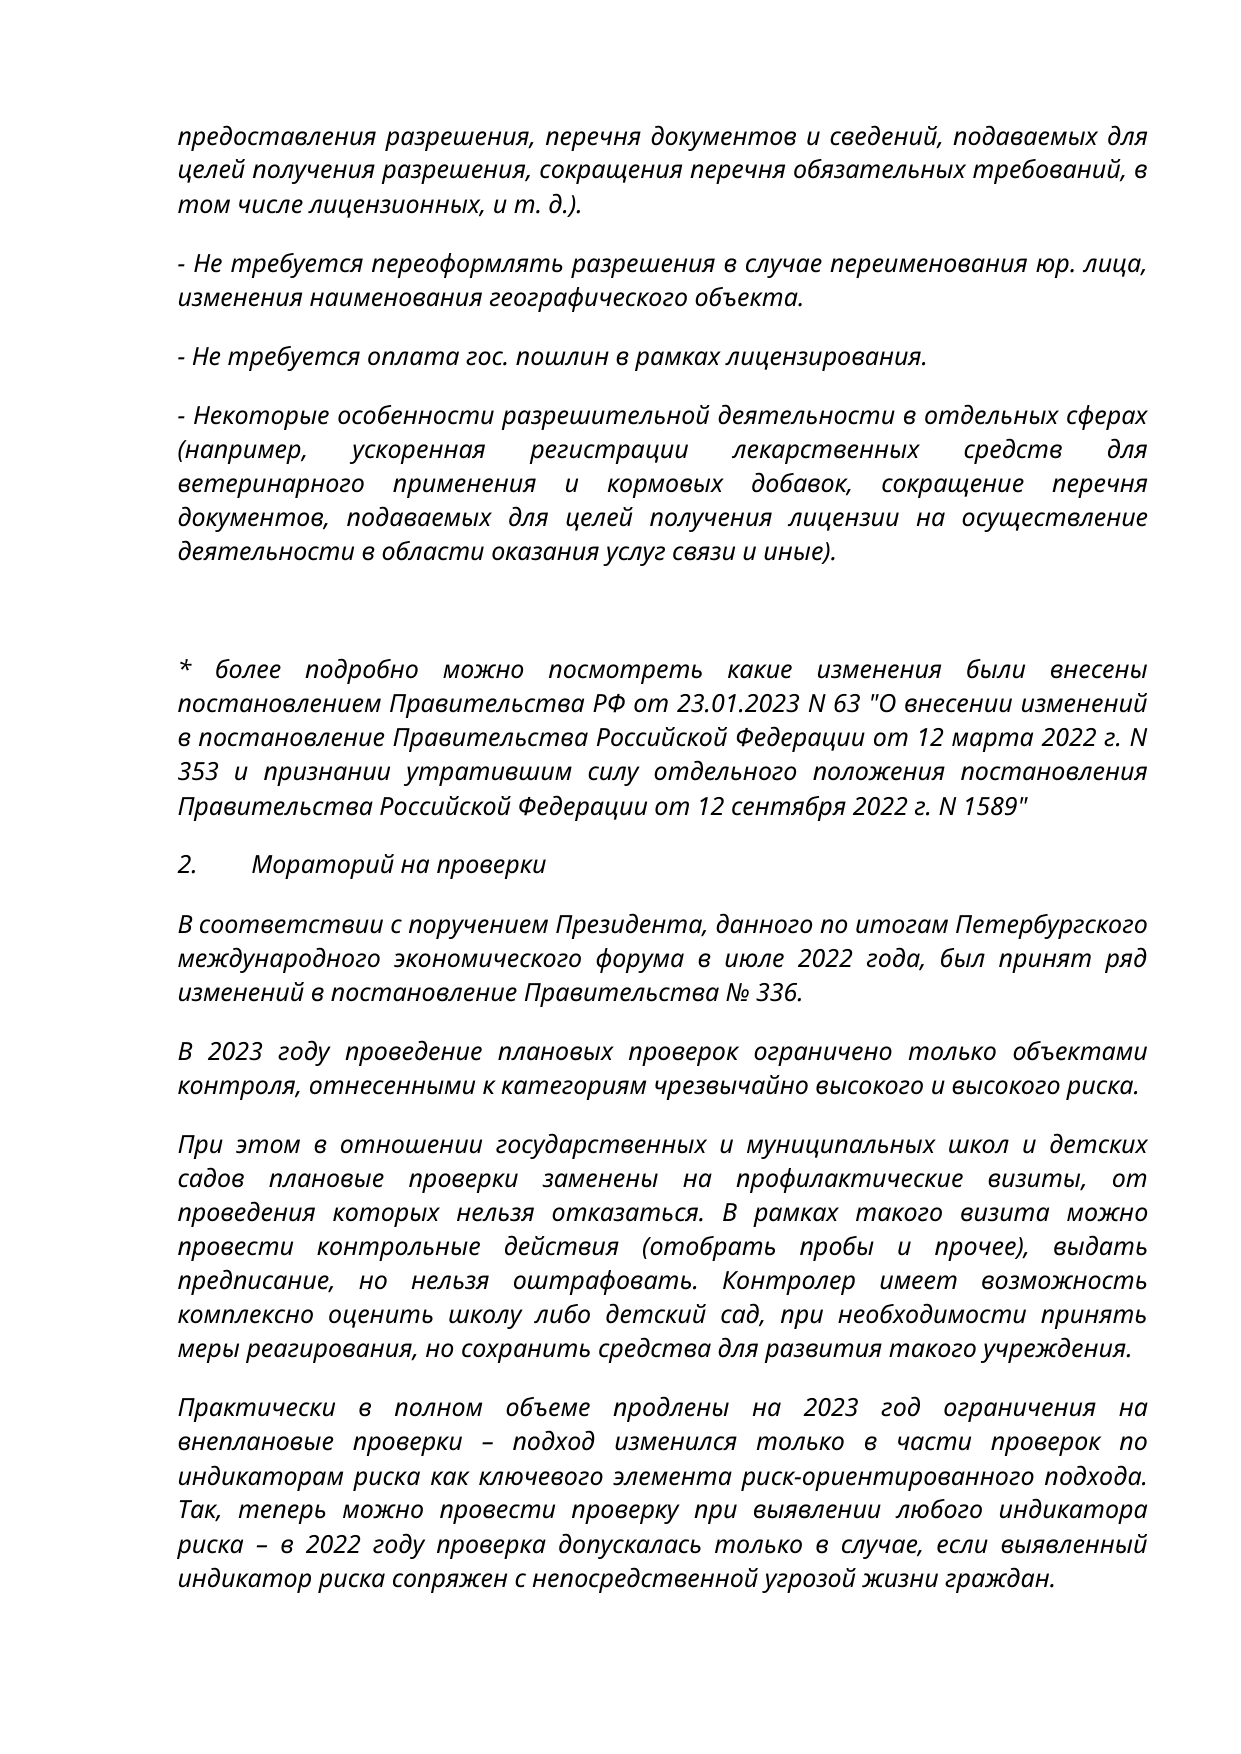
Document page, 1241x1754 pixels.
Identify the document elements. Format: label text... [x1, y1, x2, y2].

text При этом в отношении государственных и муниципальных школ и детских садов плановые проверки заменены на профилактические визиты, от проведения которых нельзя отказаться. В рамках такого визита можно провести контрольные действия (отобрать пробы и прочее), выдать предписание, но нельзя оштрафовать. Контролер имеет возможность комплексно оценить школу либо детский сад, при необходимости принять меры реагирования, но сохранить средства для развития такого учреждения. [177, 1127, 1152, 1365]
text - Некоторые особенности разрешительной деятельности в отдельных сферах (например, ускоренная регистрации лекарственных средств для ветеринарного применения и кормовых добавок, сокращение перечня документов, подаваемых для целей получения лицензии на осуществление деятельности в области оказания услуг связи и иные). [177, 397, 1152, 568]
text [177, 118, 1152, 220]
text В 2023 году проведение плановых проверок ограничено только объектами контроля, отнесенными к категориям чрезвычайно высокого и высокого риска. [177, 1033, 1152, 1102]
text 2. Мораторий на проверки [177, 847, 1152, 881]
text - Не требуется переоформлять разрешения в случае переименования юр. лица, изменения наименования географического объекта. [177, 245, 1152, 313]
text - Не требуется оплата гос. пошлин в рамках лицензирования. [177, 338, 1152, 372]
text В соответствии с поручением Президента, данного по итогам Петербургского международного экономического форума в июле 2022 года, был принят ряд изменений в постановление Правительства № 336. [177, 906, 1152, 1008]
text Практически в полном объеме продлены на 2023 год ограничения на внеплановые проверки – подход изменился только в части проверок по индикаторам риска как ключевого элемента риск-ориентированного подхода. Так, теперь можно провести проверку при выявлении любого индикатора риска – в 2022 году проверка допускалась только в случае, если выявленный индикатор риска сопряжен с непосредственной угрозой жизни граждан. [177, 1390, 1152, 1594]
text * более подробно можно посмотреть какие изменения были внесены постановлением Правительства РФ от 23.01.2023 N 63 "О внесении изменений в постановление Правительства Российской Федерации от 12 марта 2022 г. N 353 и признании утратившим силу отдельного положения постановления Правительства Российской Федерации от 12 сентября 2022 г. N 1589" [177, 652, 1152, 822]
